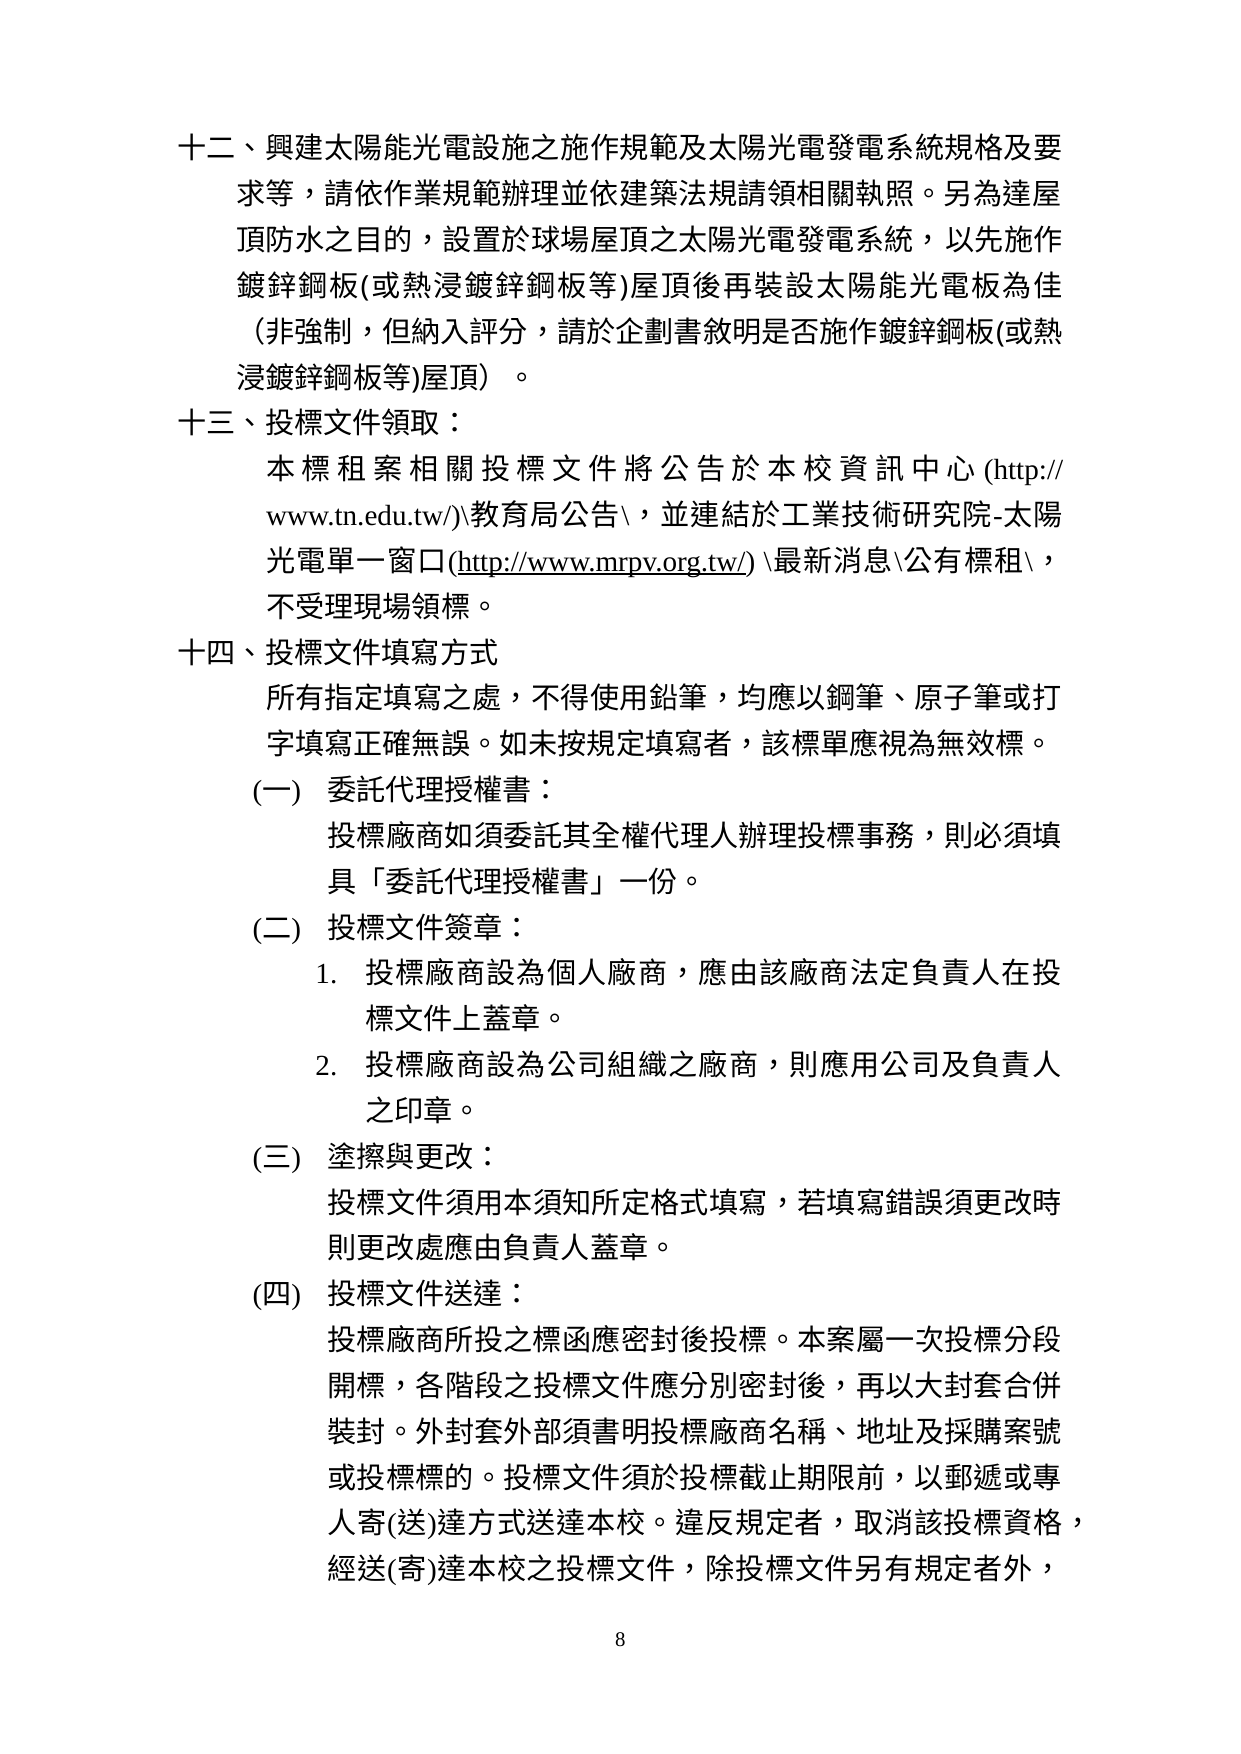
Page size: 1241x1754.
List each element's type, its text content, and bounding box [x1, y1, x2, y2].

list 興建太陽能光電設施之施作規範及太陽光電發電系統規格及要求等，請依作業規範辦理並依建築法規請領相關執照。另為達屋頂防水之目的，設置於球場屋頂之太陽光電發電系統，以先施作鍍鋅鋼板(或熱浸鍍鋅鋼板等)屋頂後再裝設太陽能光電板為佳（非強制，但納入評分，請於企劃書敘明是否施作鍍鋅鋼板(或熱浸鍍鋅鋼板等)屋頂）。 [177, 122, 1063, 397]
list 投標文件簽章： [252, 901, 1063, 947]
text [327, 1314, 1063, 1589]
text 本標租案相關投標文件將公告於本校資訊中心(http://www.tn.edu.tw/)\教育局公告\，並連結於工業技術研究院-太陽光電單一窗口(http://www.mrpv.org.tw/) \最新消息\公有標租\，不受理現場領標。 [266, 443, 1063, 626]
list 投標文件填寫方式 [177, 626, 1063, 672]
text 投標文件須用本須知所定格式填寫，若填寫錯誤須更改時，則更改處應由負責人蓋章。 [327, 1176, 1063, 1268]
list 投標文件送達： [252, 1268, 1063, 1314]
list 投標廠商設為個人廠商，應由該廠商法定負責人在投標文件上蓋章。 [315, 947, 1063, 1039]
list 投標廠商設為公司組織之廠商，則應用公司及負責人之印章。 [315, 1039, 1063, 1131]
list 投標文件領取： [177, 397, 1063, 443]
list 委託代理授權書： [252, 764, 1063, 810]
list 塗擦與更改： [252, 1131, 1063, 1176]
text 所有指定填寫之處，不得使用鉛筆，均應以鋼筆、原子筆或打字填寫正確無誤。如未按規定填寫者，該標單應視為無效標。 [266, 672, 1063, 764]
text 投標廠商如須委託其全權代理人辦理投標事務，則必須填具「委託代理授權書」一份。 [327, 810, 1063, 901]
